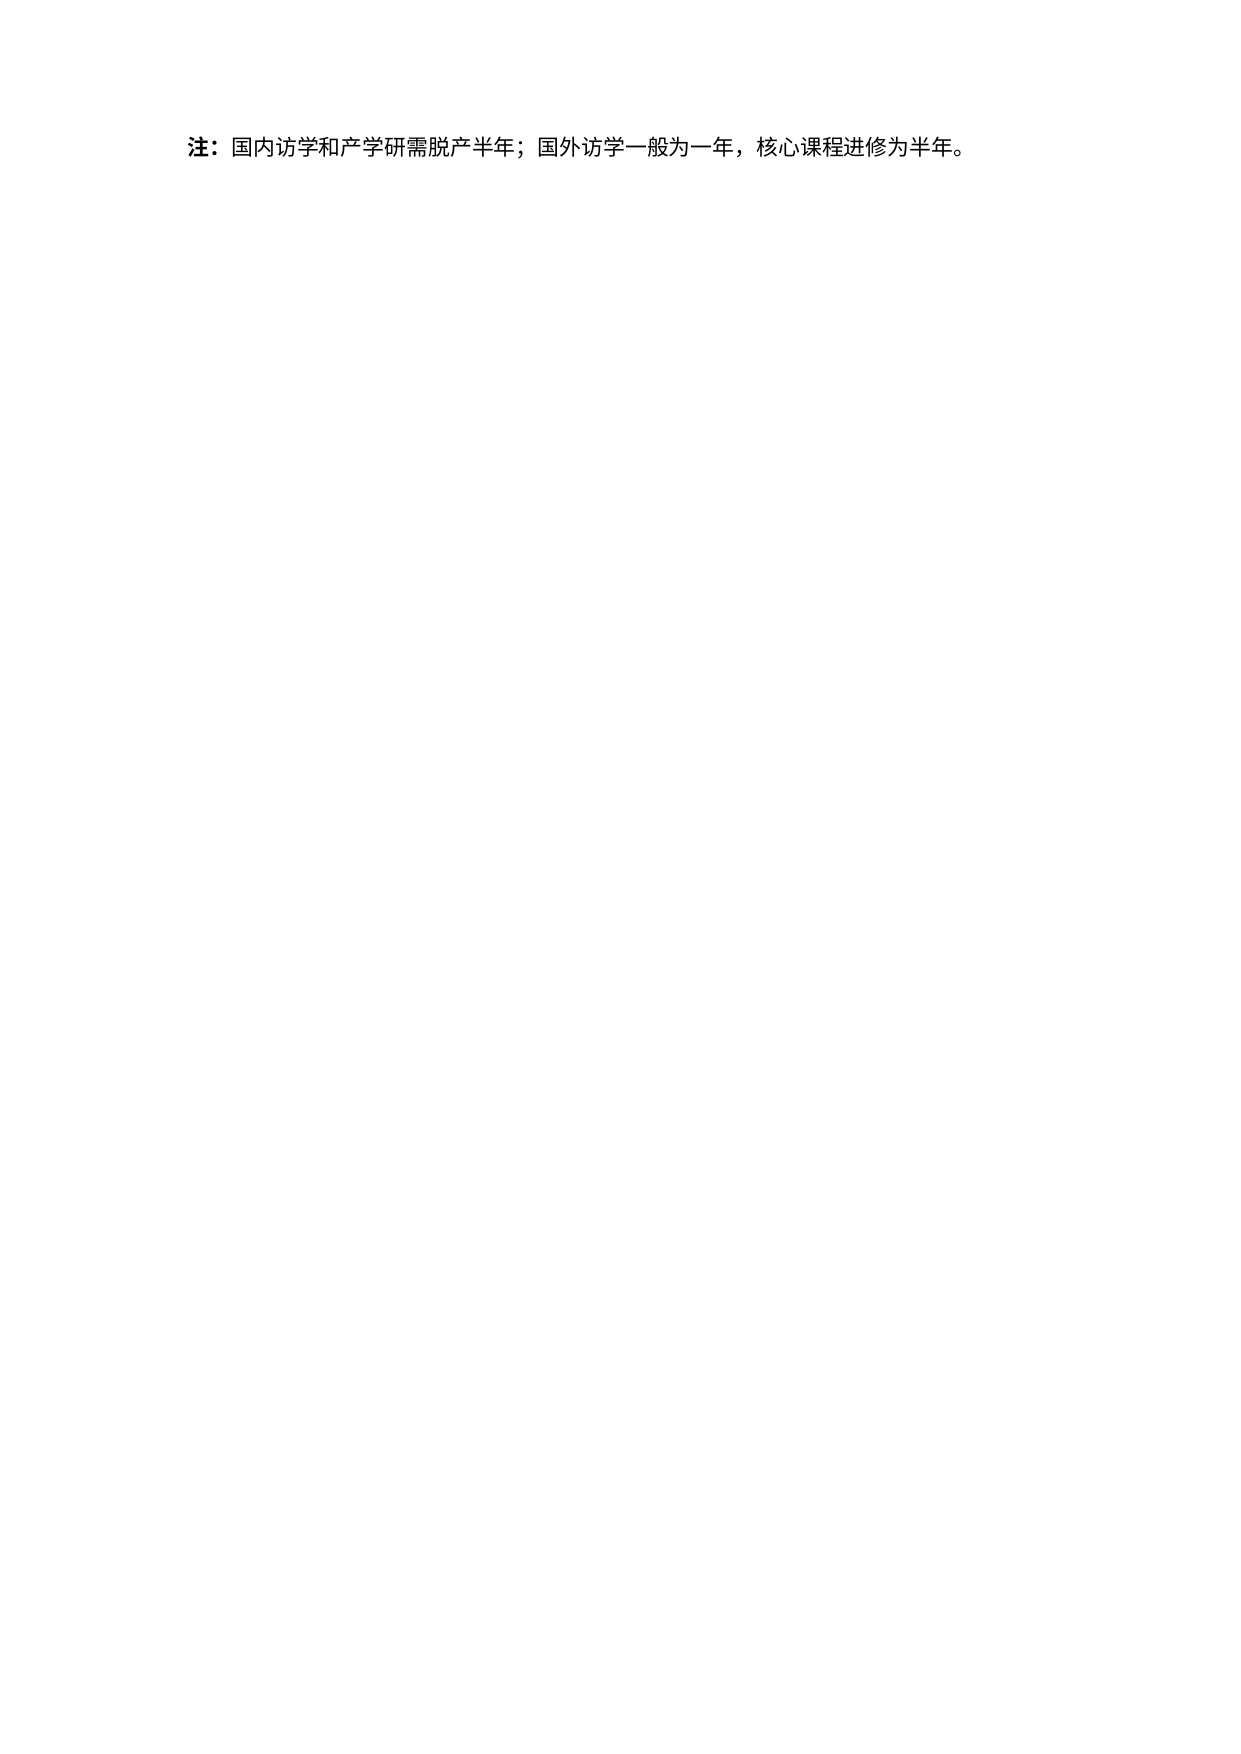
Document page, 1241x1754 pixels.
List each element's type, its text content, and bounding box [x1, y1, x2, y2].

text 注：国内访学和产学研需脱产半年；国外访学一般为一年，核心课程进修为半年。 [187, 129, 1053, 162]
